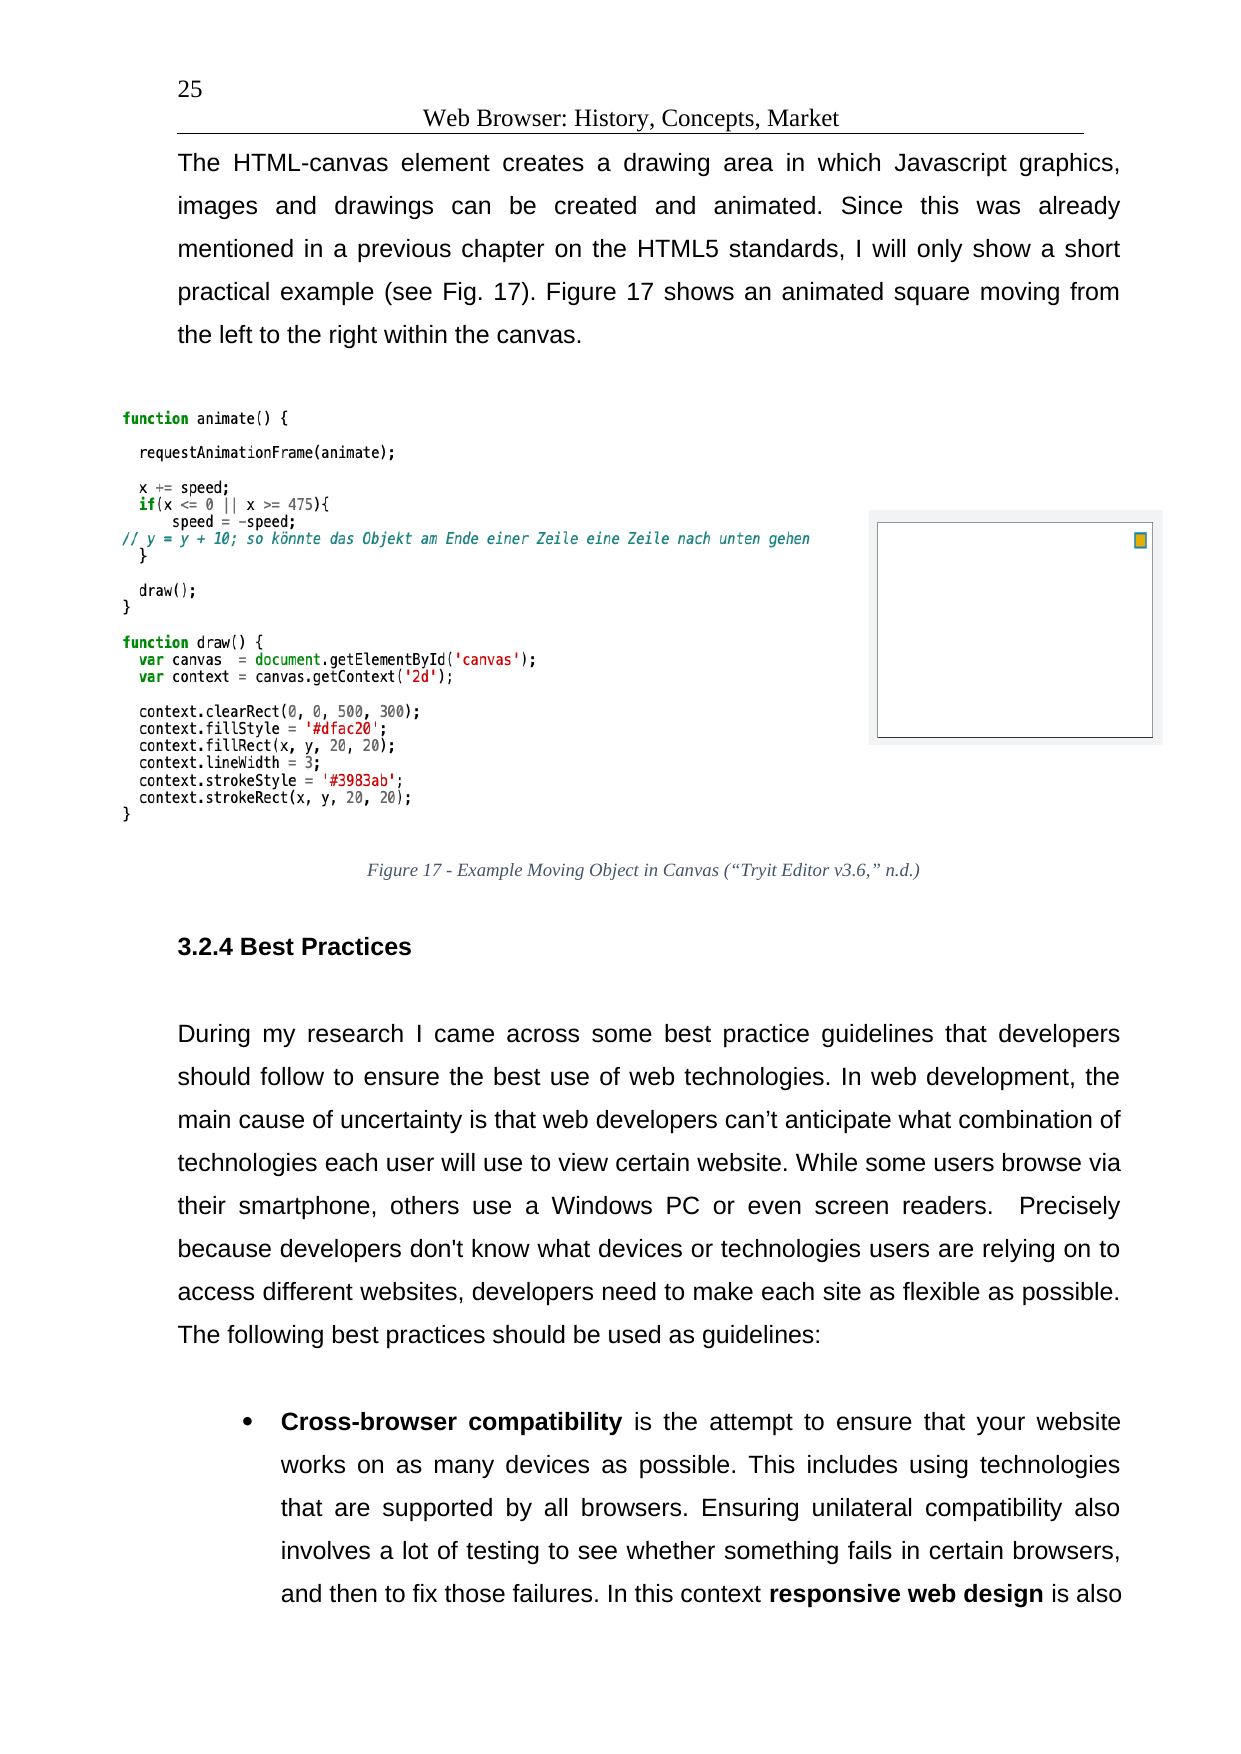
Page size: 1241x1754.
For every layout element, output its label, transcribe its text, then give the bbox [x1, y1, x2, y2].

picture [868, 252, 1163, 486]
text During my research I came across some best practice guidelines that developers should follow to ensure the best use of web technologies. In web development, the main cause of uncertainty is that web developers can’t anticipate what combination of technologies each user will use to view certain website. While some users browse via their smartphone, others use a Windows PC or even screen readers. Precisely because developers don't know what devices or technologies users are relying on to access different websites, developers need to make each site as flexible as possible. The following best practices should be used as guidelines: [177, 760, 1122, 1090]
subtitle 3.2.4 Best Practices [177, 673, 1122, 702]
picture [110, 147, 842, 581]
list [243, 1536, 1122, 1608]
list Cross-browser compatibility is the attempt to ensure that your website works on as many devices as possible. This includes using technologies that are supported by all browsers. Ensuring unilateral compatibility also involves a lot of testing to see whether something fails in certain browsers, and then to fix those failures. In this context responsive web design is also important. This is the practice of making your functionality and layouts flexible, so that they can automatically adapt to different browsers. Performance also plays a big role, since developers also have to ensure that their websites load and fetch information as fast as possible. [243, 1148, 1122, 1522]
